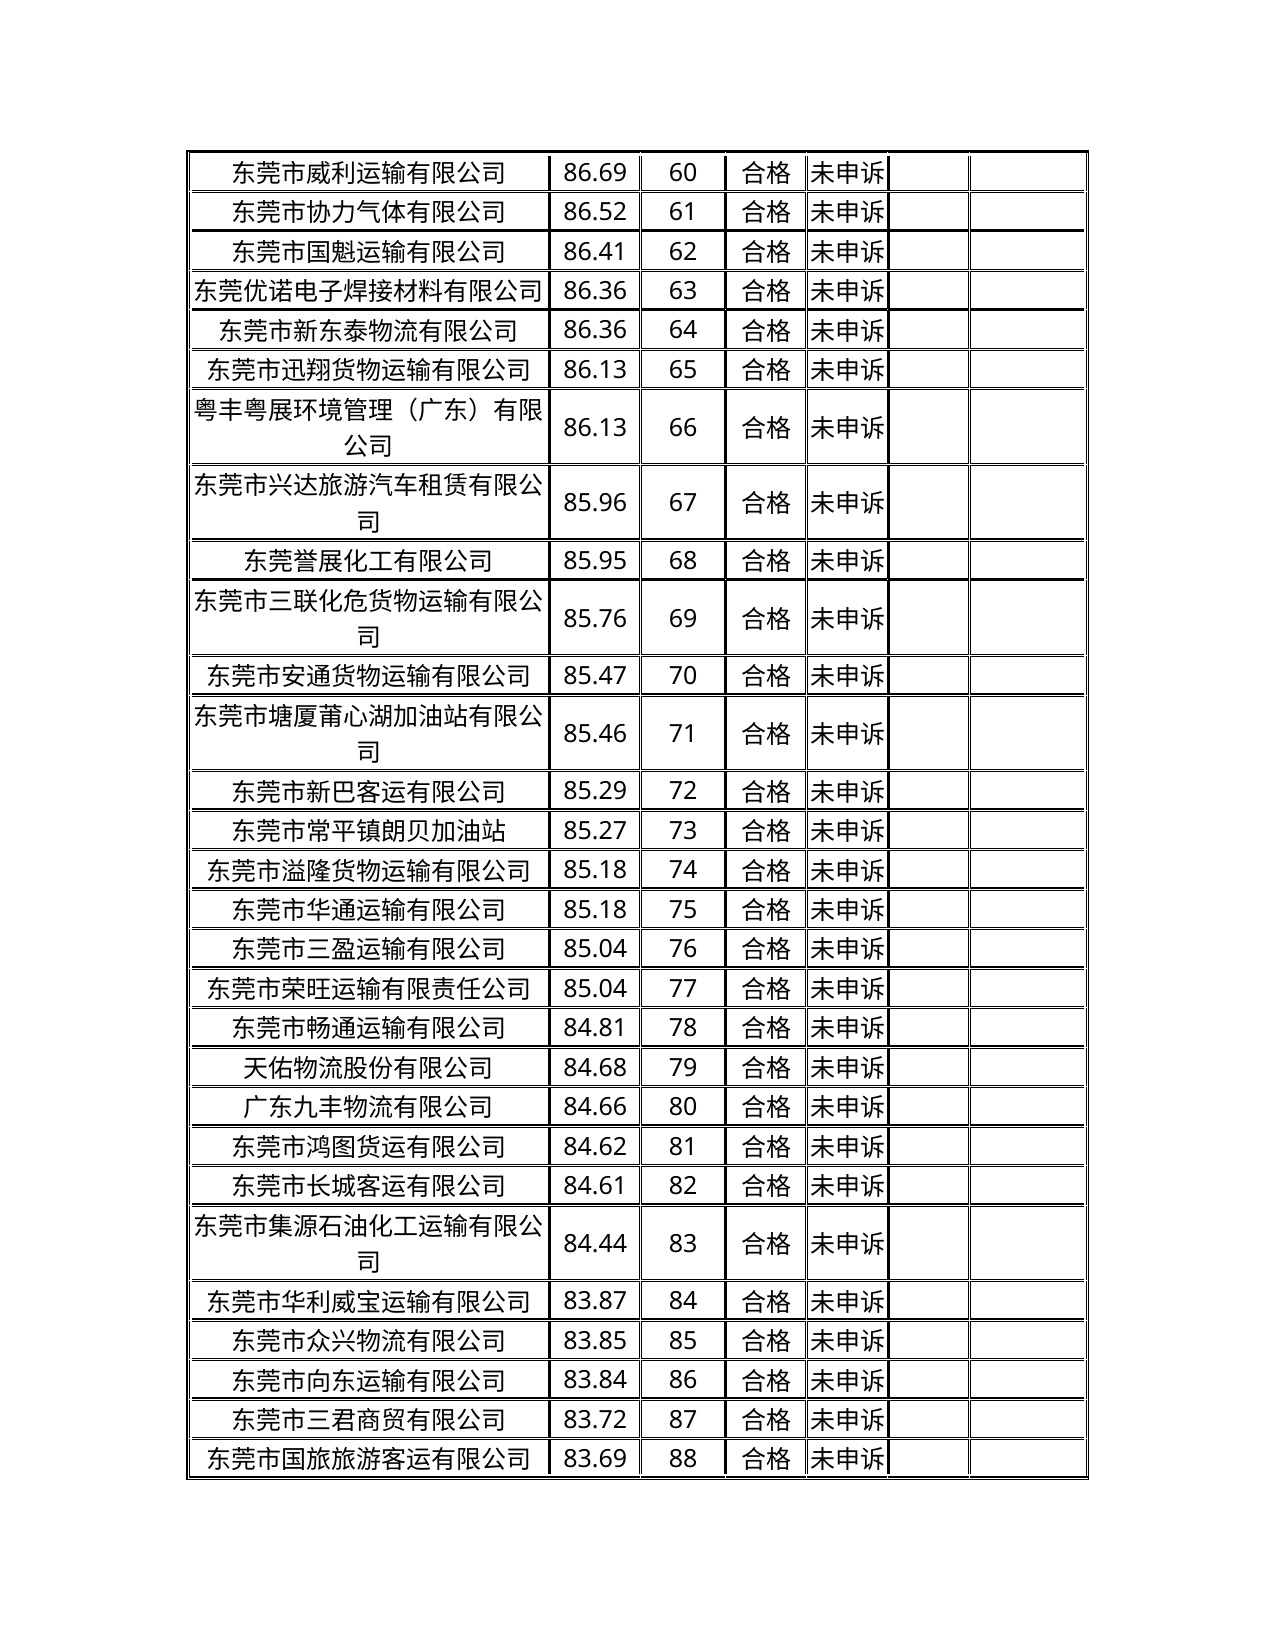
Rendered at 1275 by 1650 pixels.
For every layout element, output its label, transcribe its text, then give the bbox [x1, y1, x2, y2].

table_cell 85.76 [551, 581, 639, 653]
table_cell 未申诉 [808, 812, 887, 848]
table_cell 未申诉 [808, 542, 887, 578]
table_cell 67 [642, 466, 724, 538]
table_cell 未申诉 [808, 1282, 887, 1318]
table_cell [890, 581, 968, 653]
table_cell 未申诉 [808, 1207, 887, 1279]
table_cell 东莞市塘厦莆心湖加油站有限公司 [190, 693, 548, 769]
table_cell 合格 [727, 311, 805, 347]
table_cell 86.13 [551, 390, 639, 463]
table_cell 东莞市协力气体有限公司 [190, 190, 548, 229]
table_cell 83.69 [549, 1440, 641, 1476]
table_cell 85.04 [551, 970, 639, 1006]
table_cell [971, 538, 1086, 578]
table_cell [890, 1009, 968, 1045]
table_cell [890, 1207, 968, 1279]
table_cell [971, 348, 1086, 387]
table_cell [970, 387, 1087, 463]
table_cell 未申诉 [808, 1401, 887, 1437]
table_cell 88 [641, 1440, 725, 1476]
table_cell 未申诉 [808, 581, 887, 653]
table_cell 85.47 [551, 657, 639, 693]
table_cell [890, 390, 968, 463]
table_cell [890, 772, 968, 808]
table_cell [971, 190, 1086, 229]
table_cell 东莞市溢隆货物运输有限公司 [188, 848, 549, 887]
table_cell 未申诉 [808, 851, 887, 887]
table_cell 85.46 [551, 697, 639, 769]
table_cell [970, 1437, 1087, 1476]
table_cell 85.04 [551, 930, 639, 966]
table_cell 80 [642, 1088, 724, 1124]
table_cell [890, 1401, 968, 1437]
table_cell 68 [642, 542, 724, 578]
table_cell 62 [642, 232, 724, 268]
table_cell 75 [642, 891, 724, 927]
table_cell 84.81 [551, 1009, 639, 1045]
table_cell 东莞誉展化工有限公司 [190, 538, 548, 578]
table_cell [890, 970, 968, 1006]
table_cell 86.69 [549, 153, 641, 189]
table_cell 合格 [727, 1361, 805, 1397]
table_cell 东莞市集源石油化工运输有限公司 [190, 1203, 548, 1279]
table_cell 78 [642, 1009, 724, 1045]
table_cell [971, 654, 1086, 693]
table_cell 合格 [727, 891, 805, 927]
table_cell 未申诉 [808, 772, 887, 808]
table_cell 85.18 [551, 851, 639, 887]
table_cell [971, 1085, 1086, 1124]
table_cell 84.68 [551, 1049, 639, 1084]
table_cell [970, 463, 1087, 538]
table_cell 未申诉 [808, 970, 887, 1006]
table_cell [971, 1397, 1086, 1437]
table_cell [888, 1440, 969, 1476]
table_cell [890, 272, 968, 308]
table_cell 84.66 [551, 1088, 639, 1124]
table_cell [890, 812, 968, 848]
table_cell 东莞市迅翔货物运输有限公司 [190, 348, 548, 387]
table_cell 合格 [727, 812, 805, 848]
table_cell [890, 1128, 968, 1163]
table_cell 合格 [727, 1128, 805, 1163]
table_cell 未申诉 [808, 1167, 887, 1203]
table_cell [970, 927, 1087, 966]
table_cell [971, 308, 1087, 347]
table_cell 东莞市常平镇朗贝加油站 [190, 808, 548, 848]
table_cell 86.36 [551, 272, 639, 308]
table_cell 69 [642, 581, 724, 653]
table_cell [890, 1282, 968, 1318]
table_cell [890, 1049, 968, 1084]
table_cell 合格 [727, 657, 805, 693]
table_cell 86.41 [551, 232, 639, 268]
table_cell [971, 693, 1086, 769]
table_cell [890, 891, 968, 927]
table_cell 东莞市兴达旅游汽车租赁有限公司 [188, 463, 549, 538]
table_cell 东莞市众兴物流有限公司 [190, 1318, 548, 1358]
table_cell [890, 930, 968, 966]
table_cell 未申诉 [808, 697, 887, 769]
table_cell 未申诉 [808, 1128, 887, 1163]
table_cell 天佑物流股份有限公司 [190, 1045, 548, 1084]
table_cell 84.62 [551, 1128, 639, 1163]
table_cell 合格 [727, 1009, 805, 1045]
table_cell 合格 [727, 542, 805, 578]
table_cell 85.29 [551, 772, 639, 808]
table_cell [971, 887, 1086, 927]
table_cell [890, 1088, 968, 1124]
table_cell [890, 193, 968, 229]
table_cell 合格 [727, 1167, 805, 1203]
table_cell 未申诉 [808, 930, 887, 966]
table_cell 合格 [727, 1049, 805, 1084]
table_cell 东莞市新巴客运有限公司 [188, 769, 549, 808]
table_cell 未申诉 [808, 272, 887, 308]
table_cell 未申诉 [807, 152, 888, 189]
table_cell 84.61 [551, 1167, 639, 1203]
table_cell 83 [642, 1207, 724, 1279]
table_cell 合格 [727, 1401, 805, 1437]
table_cell 未申诉 [808, 1049, 887, 1084]
table_cell 60 [641, 153, 725, 189]
table_cell 未申诉 [807, 1440, 888, 1476]
table_cell 73 [642, 812, 724, 848]
table_cell [971, 966, 1086, 1006]
table_cell 未申诉 [808, 1009, 887, 1045]
table_cell 77 [642, 970, 724, 1006]
table_cell [971, 1203, 1086, 1279]
table_cell [970, 1279, 1087, 1318]
table_cell [971, 229, 1086, 268]
table_cell 85.95 [551, 542, 639, 578]
table_cell [970, 1358, 1087, 1397]
table_cell 合格 [727, 193, 805, 229]
table_cell [890, 466, 968, 538]
table_cell 86.13 [551, 351, 639, 387]
table_cell [971, 578, 1087, 653]
table_cell 东莞市安通货物运输有限公司 [190, 654, 548, 693]
table_cell 71 [642, 697, 724, 769]
table_cell 66 [642, 390, 724, 463]
table_cell 65 [642, 351, 724, 387]
table_cell 合格 [727, 466, 805, 538]
table_cell 未申诉 [808, 466, 887, 538]
table_cell 未申诉 [808, 390, 887, 463]
table_cell 合格 [727, 1207, 805, 1279]
table_cell [890, 697, 968, 769]
table_cell [970, 769, 1087, 808]
table_cell 东莞市长城客运有限公司 [190, 1164, 548, 1203]
table_cell 东莞市三君商贸有限公司 [190, 1397, 548, 1437]
table_cell 合格 [727, 970, 805, 1006]
table_cell [890, 1322, 968, 1358]
table_cell 合格 [727, 390, 805, 463]
table_cell 70 [642, 657, 724, 693]
table_cell 东莞市三联化危货物运输有限公司 [188, 578, 548, 653]
table_cell 合格 [727, 930, 805, 966]
table_cell 合格 [727, 772, 805, 808]
table_cell [890, 351, 968, 387]
table_cell [971, 269, 1086, 308]
table_cell 未申诉 [808, 351, 887, 387]
table_cell 合格 [727, 851, 805, 887]
table_cell 85.18 [551, 891, 639, 927]
table_cell [890, 1167, 968, 1203]
table_cell 未申诉 [808, 1088, 887, 1124]
table_cell [971, 1045, 1086, 1084]
table_cell [890, 657, 968, 693]
table_cell [971, 1318, 1086, 1358]
table_cell 合格 [727, 351, 805, 387]
table_cell 东莞市国旅旅游客运有限公司 [188, 1437, 549, 1476]
table_cell 83.85 [551, 1322, 639, 1358]
table_cell 未申诉 [808, 1361, 887, 1397]
table_cell 东莞市三盈运输有限公司 [188, 927, 549, 966]
table_cell 东莞市威利运输有限公司 [190, 153, 549, 189]
table_cell 东莞市荣旺运输有限责任公司 [190, 966, 548, 1006]
table_cell 东莞市国魁运输有限公司 [190, 229, 548, 268]
table_cell 东莞市华利威宝运输有限公司 [188, 1279, 549, 1318]
table_cell [970, 1006, 1087, 1045]
table_cell 合格 [727, 697, 805, 769]
table_cell 83.72 [551, 1401, 639, 1437]
table_cell 79 [642, 1049, 724, 1084]
table_cell 72 [642, 772, 724, 808]
table_cell [890, 232, 968, 268]
table_cell [970, 153, 1086, 189]
table_cell [890, 311, 968, 347]
table_cell 合格 [725, 153, 807, 189]
table_cell 63 [642, 272, 724, 308]
table_cell 东莞优诺电子焊接材料有限公司 [190, 269, 548, 308]
table_cell [890, 542, 968, 578]
table_cell 83.84 [551, 1361, 639, 1397]
table_cell [971, 1164, 1086, 1203]
table_cell 84 [642, 1282, 724, 1318]
table_cell 未申诉 [808, 657, 887, 693]
table_cell 64 [642, 311, 724, 347]
table_cell 84.44 [551, 1207, 639, 1279]
table_cell 粤丰粤展环境管理（广东）有限公司 [188, 387, 549, 463]
table_cell 87 [642, 1401, 724, 1437]
table_cell 合格 [727, 232, 805, 268]
table_cell 合格 [727, 272, 805, 308]
table_cell 东莞市鸿图货运有限公司 [190, 1124, 548, 1163]
table_cell 东莞市向东运输有限公司 [188, 1358, 549, 1397]
table_cell [970, 848, 1087, 887]
table_cell 东莞市畅通运输有限公司 [188, 1006, 549, 1045]
table_cell 74 [642, 851, 724, 887]
table_cell 85.96 [551, 466, 639, 538]
table_cell 81 [642, 1128, 724, 1163]
table_cell [971, 808, 1086, 848]
table_cell 61 [642, 193, 724, 229]
table_cell 广东九丰物流有限公司 [190, 1085, 548, 1124]
table_cell 83.87 [551, 1282, 639, 1318]
table_cell 合格 [727, 581, 805, 653]
table_cell 东莞市华通运输有限公司 [190, 887, 548, 927]
table_cell 未申诉 [808, 232, 887, 268]
table_cell 86.52 [551, 193, 639, 229]
table_cell 86 [642, 1361, 724, 1397]
table_cell 未申诉 [808, 193, 887, 229]
table_cell [890, 851, 968, 887]
table_cell [971, 1124, 1086, 1163]
table_cell [888, 153, 969, 189]
table_cell [890, 1361, 968, 1397]
table_cell 86.36 [551, 311, 639, 347]
table_cell 东莞市新东泰物流有限公司 [188, 308, 548, 347]
table_cell 未申诉 [808, 1322, 887, 1358]
table_cell 85 [642, 1322, 724, 1358]
table_cell 76 [642, 930, 724, 966]
table_cell 82 [642, 1167, 724, 1203]
table_cell 85.27 [551, 812, 639, 848]
table_cell 合格 [727, 1088, 805, 1124]
table_cell 合格 [727, 1322, 805, 1358]
table_cell 未申诉 [808, 311, 887, 347]
table_cell 未申诉 [808, 891, 887, 927]
table_cell 合格 [725, 1440, 807, 1476]
table_cell 合格 [727, 1282, 805, 1318]
